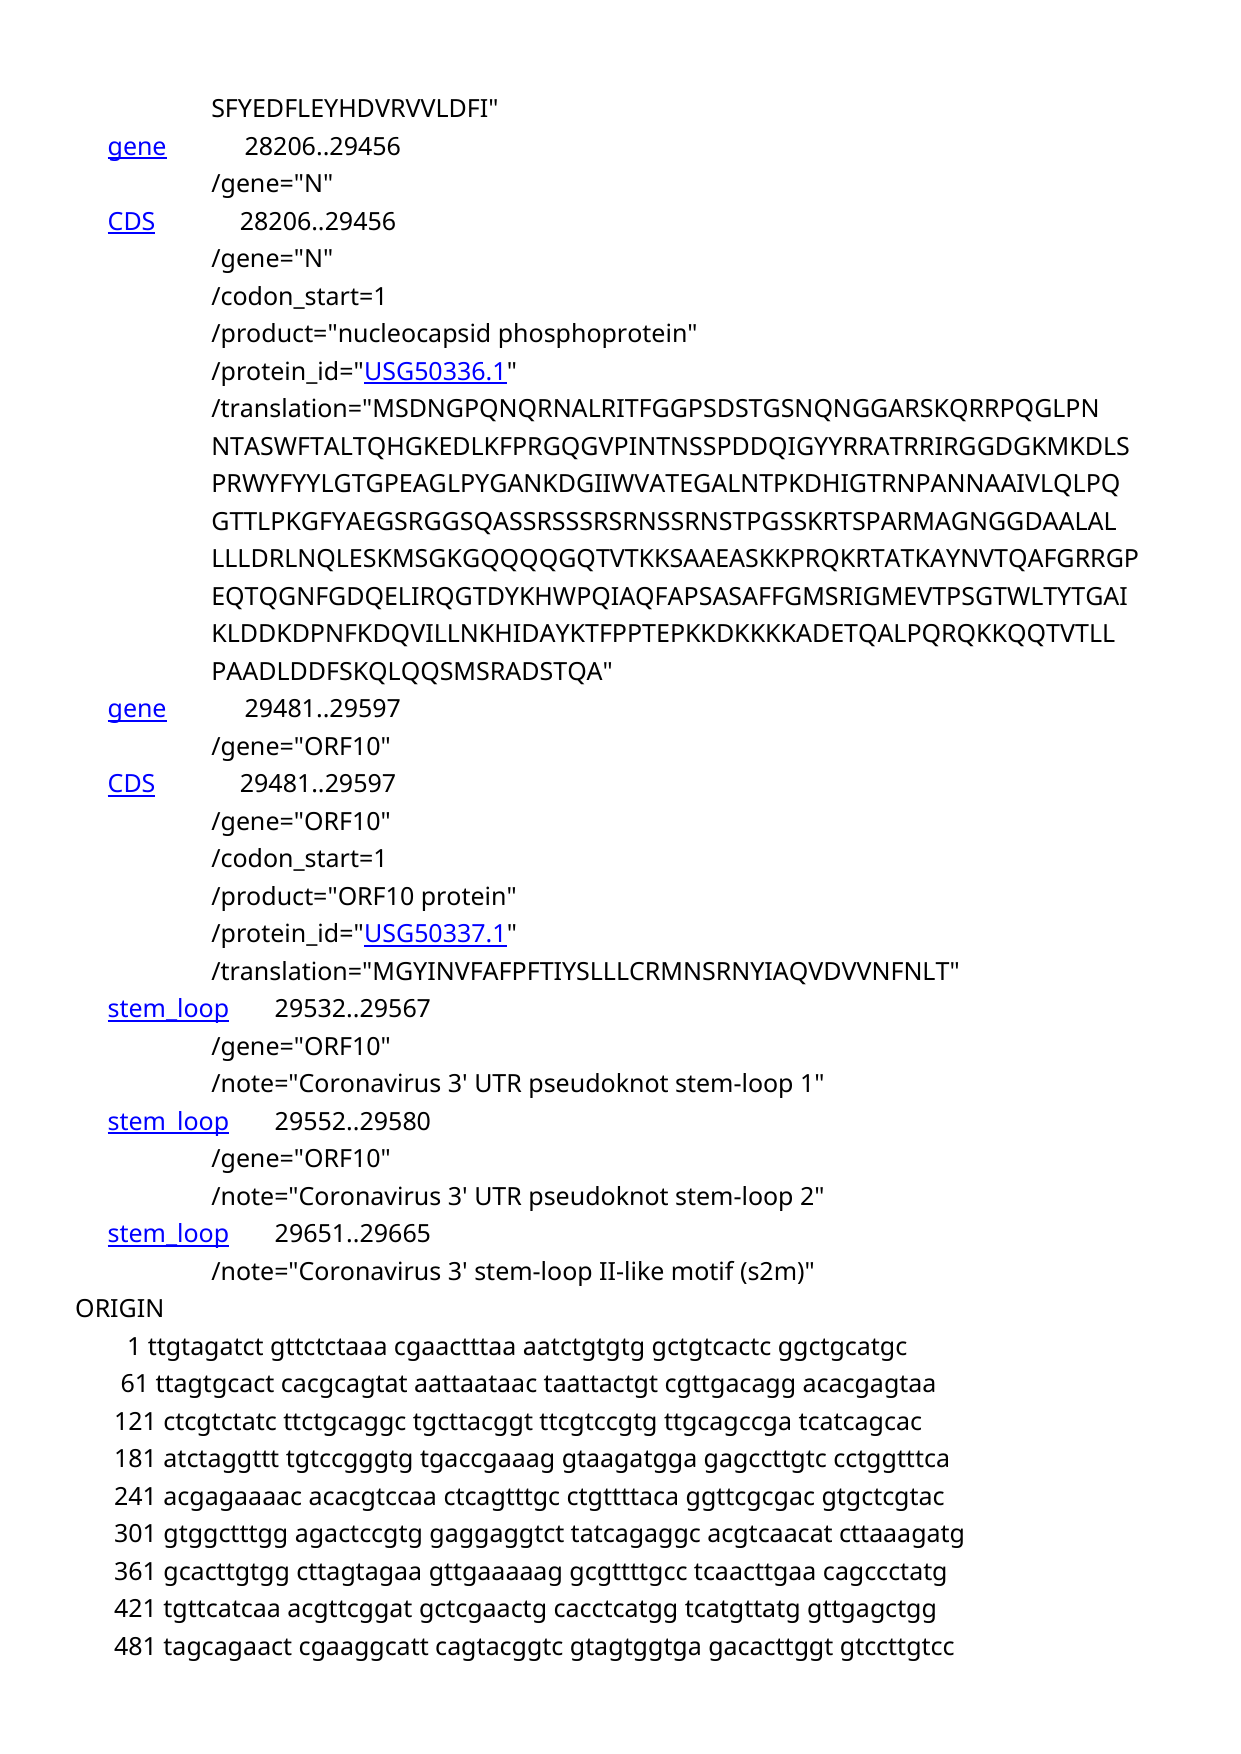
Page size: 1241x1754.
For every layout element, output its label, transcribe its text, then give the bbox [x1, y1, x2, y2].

text /product="nucleocapsid phosphoprotein" [75, 314, 1165, 352]
text /note="Coronavirus 3' UTR pseudoknot stem-loop 1" [75, 1064, 1165, 1102]
text LLLDRLNQLESKMSGKGQQQQGQTVTKKSAAEASKKPRQKRTATKAYNVTQAFGRRGP [75, 539, 1165, 577]
text /gene="ORF10" [75, 802, 1165, 839]
text PAADLDDFSKQLQQSMSRADSTQA" [75, 652, 1165, 689]
text NTASWFTALTQHGKEDLKFPRGQGVPINTNSSPDDQIGYYRRATRRIRGGDGKMKDLS [75, 427, 1165, 464]
text 241 acgagaaaac acacgtccaa ctcagtttgc ctgttttaca ggttcgcgac gtgctcgtac [75, 1477, 1165, 1514]
text stem_loop 29532..29567 [75, 989, 1165, 1027]
text /gene="N" [75, 239, 1165, 277]
text stem_loop 29552..29580 [75, 1102, 1165, 1139]
text CDS 29481..29597 [75, 764, 1165, 802]
text /protein_id="USG50337.1" [75, 914, 1165, 952]
text /codon_start=1 [75, 839, 1165, 877]
text gene 28206..29456 [75, 127, 1165, 164]
text 421 tgttcatcaa acgttcggat gctcgaactg cacctcatgg tcatgttatg gttgagctgg [75, 1589, 1165, 1627]
text /protein_id="USG50336.1" [75, 352, 1165, 389]
text 301 gtggctttgg agactccgtg gaggaggtct tatcagaggc acgtcaacat cttaaagatg [75, 1514, 1165, 1552]
text stem_loop 29651..29665 [75, 1214, 1165, 1252]
text /note="Coronavirus 3' UTR pseudoknot stem-loop 2" [75, 1177, 1165, 1214]
text 1 ttgtagatct gttctctaaa cgaactttaa aatctgtgtg gctgtcactc ggctgcatgc [75, 1327, 1165, 1364]
text /translation="MGYINVFAFPFTIYSLLLCRMNSRNYIAQVDVVNFNLT" [75, 952, 1165, 989]
text CDS 28206..29456 [75, 202, 1165, 239]
text 121 ctcgtctatc ttctgcaggc tgcttacggt ttcgtccgtg ttgcagccga tcatcagcac [75, 1402, 1165, 1439]
text /gene="ORF10" [75, 727, 1165, 764]
text GTTLPKGFYAEGSRGGSQASSRSSSRSRNSSRNSTPGSSKRTSPARMAGNGGDAALAL [75, 502, 1165, 539]
text KLDDKDPNFKDQVILLNKHIDAYKTFPPTEPKKDKKKKADETQALPQRQKKQQTVTLL [75, 614, 1165, 652]
text /note="Coronavirus 3' stem-loop II-like motif (s2m)" [75, 1252, 1165, 1289]
text 361 gcacttgtgg cttagtagaa gttgaaaaag gcgttttgcc tcaacttgaa cagccctatg [75, 1552, 1165, 1589]
text EQTQGNFGDQELIRQGTDYKHWPQIAQFAPSASAFFGMSRIGMEVTPSGTWLTYTGAI [75, 577, 1165, 614]
text /codon_start=1 [75, 277, 1165, 314]
text 481 tagcagaact cgaaggcatt cagtacggtc gtagtggtga gacacttggt gtccttgtcc [75, 1627, 1165, 1664]
text /translation="MSDNGPQNQRNALRITFGGPSDSTGSNQNGGARSKQRRPQGLPN [75, 389, 1165, 427]
text 61 ttagtgcact cacgcagtat aattaataac taattactgt cgttgacagg acacgagtaa [75, 1364, 1165, 1402]
text PRWYFYYLGTGPEAGLPYGANKDGIIWVATEGALNTPKDHIGTRNPANNAAIVLQLPQ [75, 464, 1165, 502]
text /gene="ORF10" [75, 1139, 1165, 1177]
text ORIGIN [75, 1289, 1165, 1327]
text SFYEDFLEYHDVRVVLDFI" [75, 89, 1165, 127]
text 181 atctaggttt tgtccgggtg tgaccgaaag gtaagatgga gagccttgtc cctggtttca [75, 1439, 1165, 1477]
text /product="ORF10 protein" [75, 877, 1165, 914]
text gene 29481..29597 [75, 689, 1165, 727]
text /gene="ORF10" [75, 1027, 1165, 1064]
text /gene="N" [75, 164, 1165, 202]
